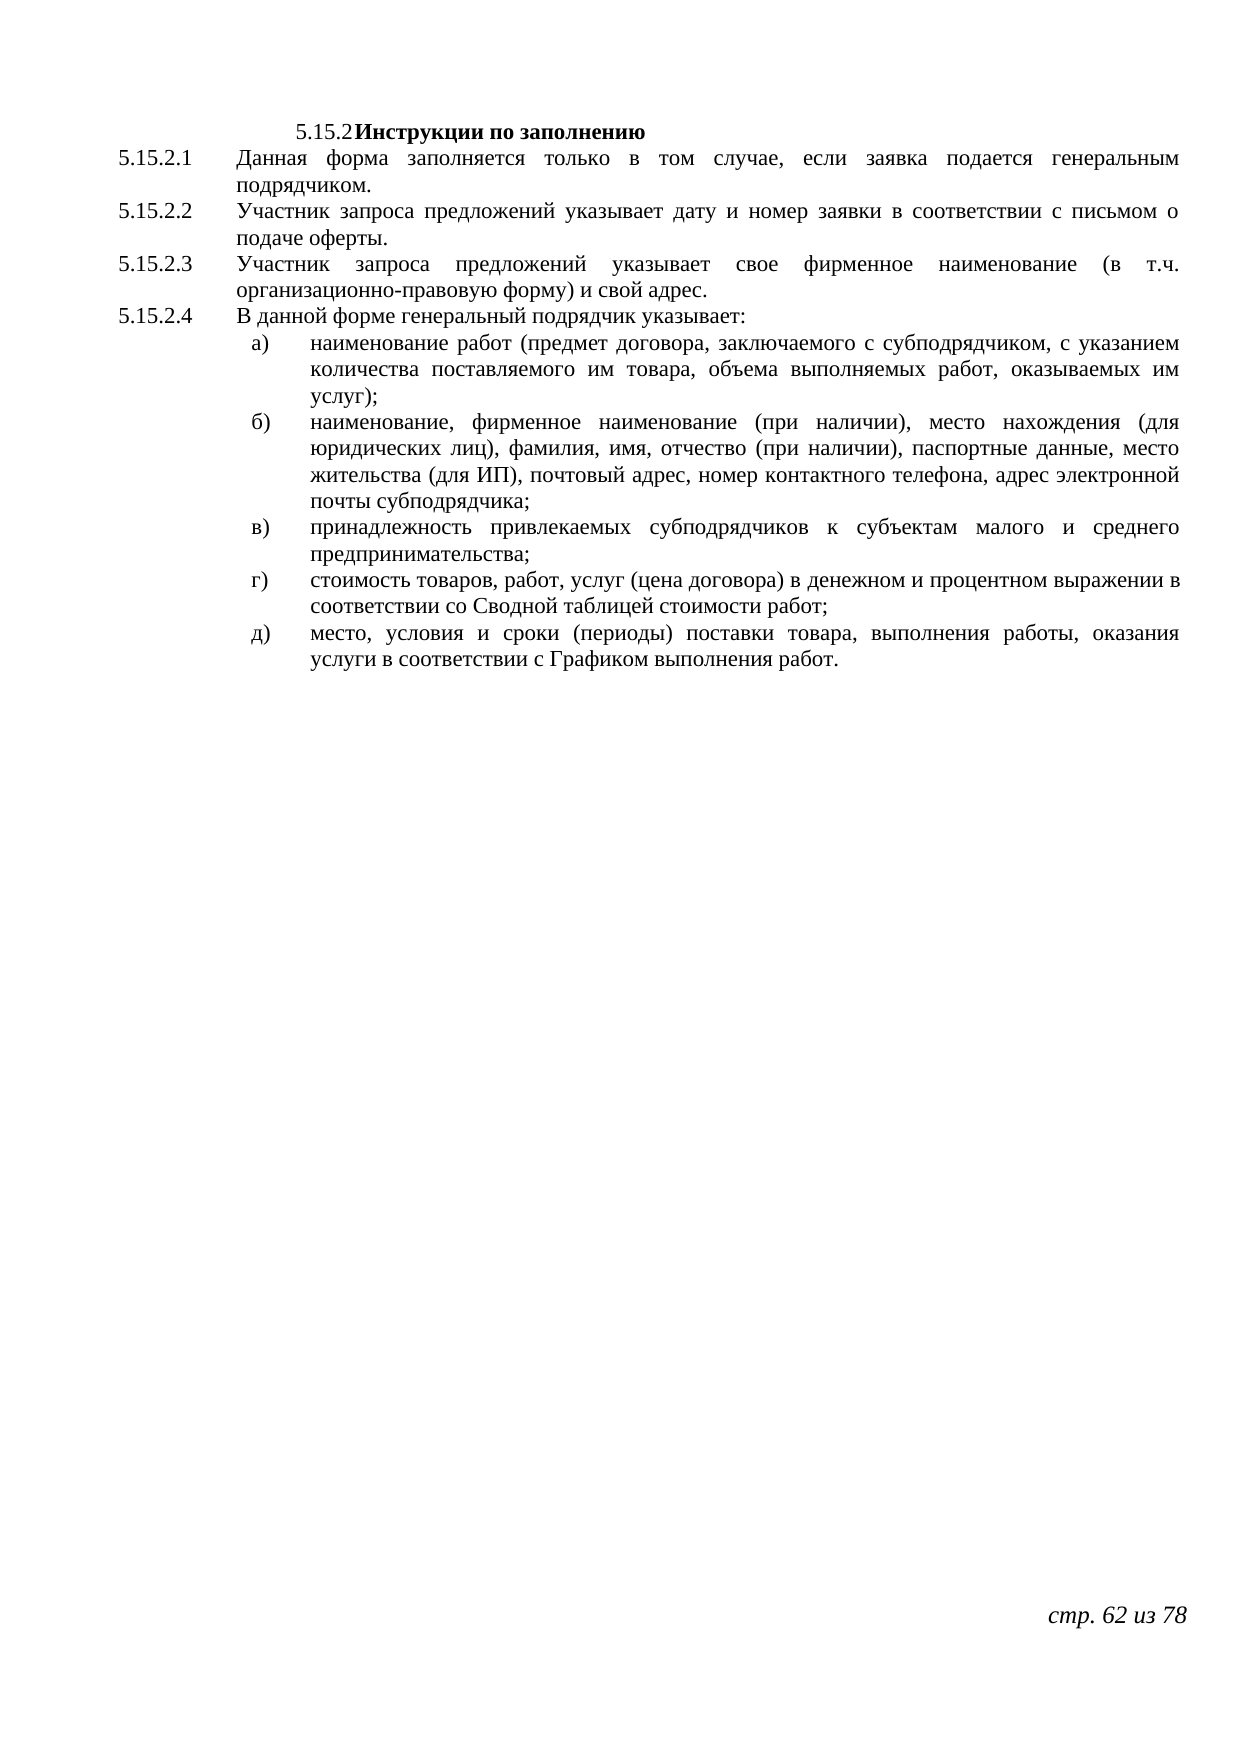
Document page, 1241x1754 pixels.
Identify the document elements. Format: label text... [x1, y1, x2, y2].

text принадлежность привлекаемых субподрядчиков к субъектам малого и среднего предпринимательства; [251, 513, 1181, 566]
text Участник запроса предложений указывает дату и номер заявки в соответствии с письмом о подаче оферты. [118, 197, 1181, 250]
text наименование работ (предмет договора, заключаемого с субподрядчиком, с указанием количества поставляемого им товара, объема выполняемых работ, оказываемых им услуг); [251, 329, 1181, 408]
text стоимость товаров, работ, услуг (цена договора) в денежном и процентном выражении в соответствии со Сводной таблицей стоимости работ; [251, 566, 1181, 619]
text Инструкции по заполнению [236, 118, 1181, 144]
text наименование, фирменное наименование (при наличии), место нахождения (для юридических лиц), фамилия, имя, отчество (при наличии), паспортные данные, место жительства (для ИП), почтовый адрес, номер контактного телефона, адрес электронной почты субподрядчика; [251, 408, 1181, 513]
text место, условия и сроки (периоды) поставки товара, выполнения работы, оказания услуги в соответствии с Графиком выполнения работ. [251, 619, 1181, 672]
text В данной форме генеральный подрядчик указывает: [118, 303, 1181, 329]
text Данная форма заполняется только в том случае, если заявка подается генеральным подрядчиком. [118, 144, 1181, 197]
text Участник запроса предложений указывает свое фирменное наименование (в т.ч. организационно-правовую форму) и свой адрес. [118, 250, 1181, 303]
